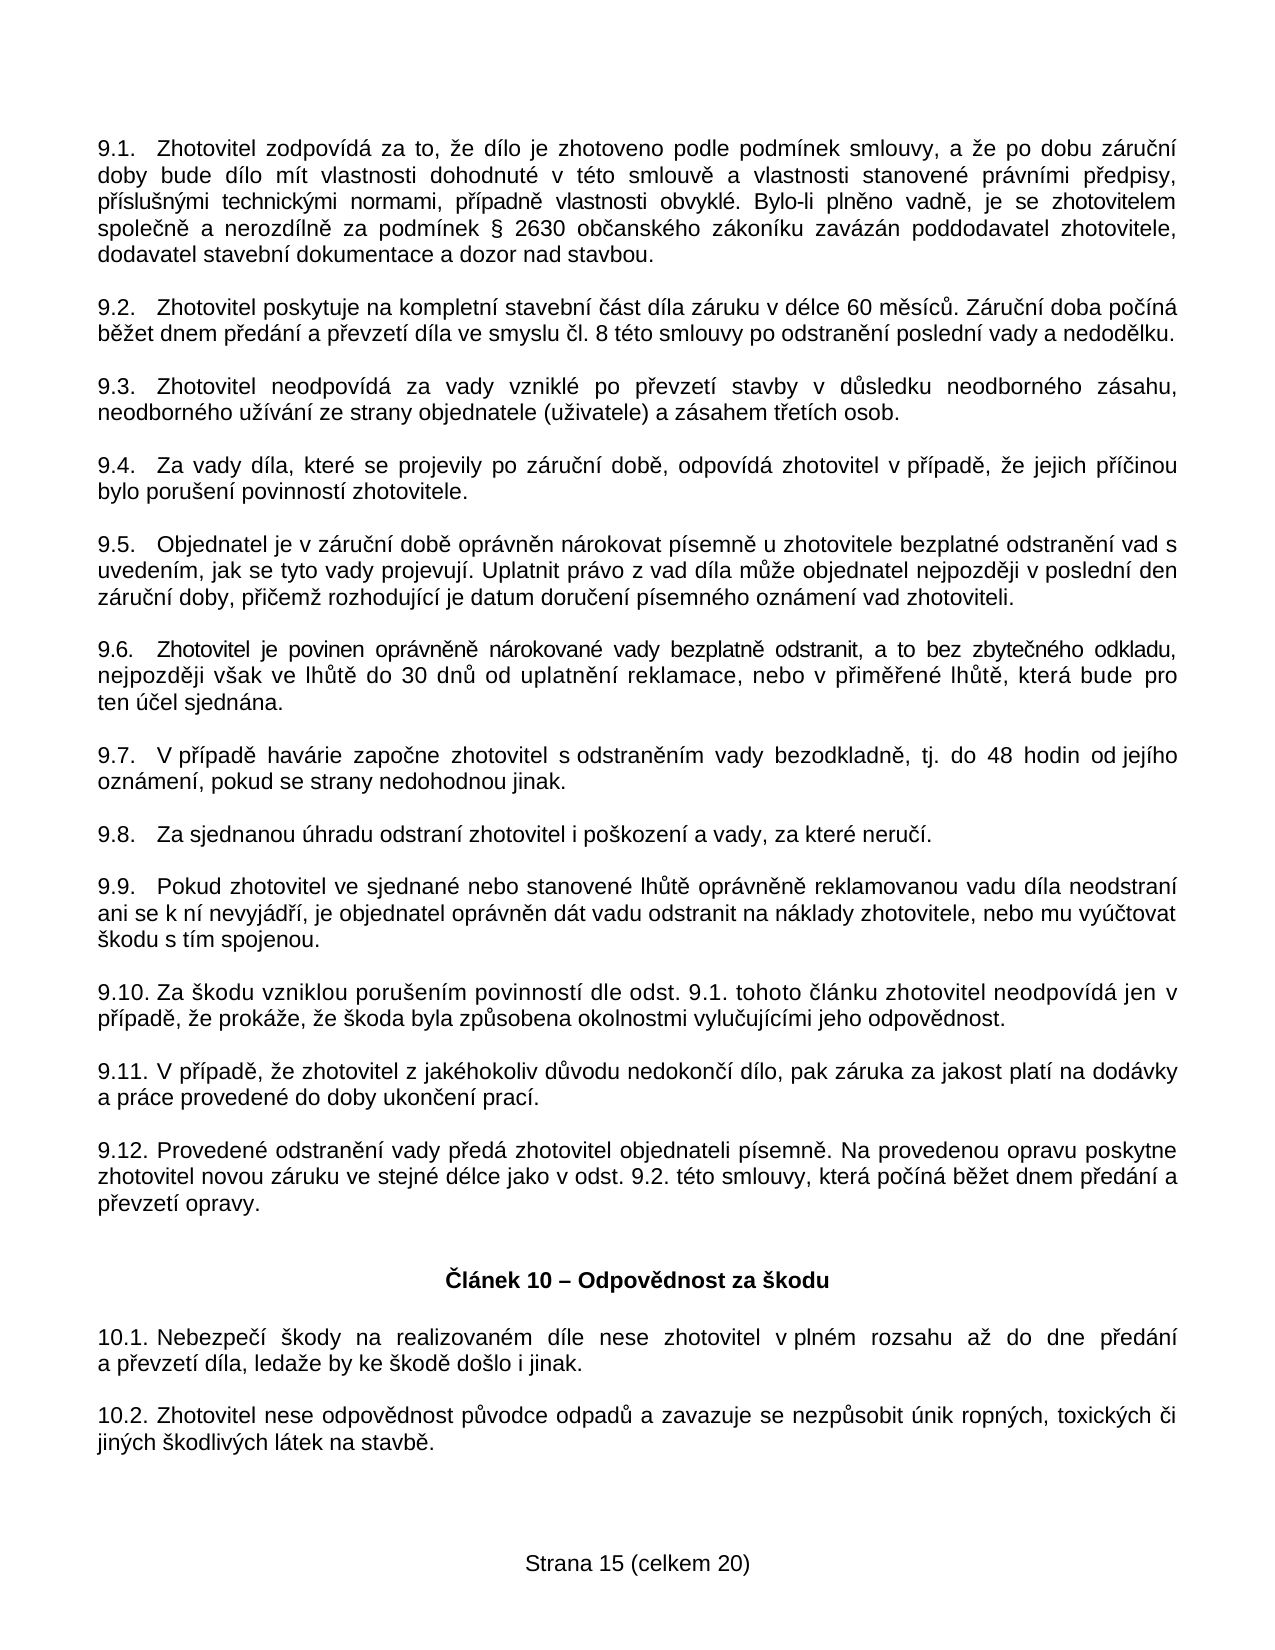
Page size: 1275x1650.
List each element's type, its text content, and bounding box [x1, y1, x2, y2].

list V případě havárie započne zhotovitel s odstraněním vady bezodkladně, tj. do 48 hodin od jejího oznámení, pokud se strany nedohodnou jinak. [97, 742, 1177, 794]
list Zhotovitel neodpovídá za vady vzniklé po převzetí stavby v důsledku neodborného zásahu, neodborného užívání ze strany objednatele (uživatele) a zásahem třetích osob. [97, 373, 1177, 425]
text Článek 10 – Odpovědnost za škodu [97, 1267, 1177, 1294]
list Zhotovitel zodpovídá za to, že dílo je zhotoveno podle podmínek smlouvy, a že po dobu záruční doby bude dílo mít vlastnosti dohodnuté v této smlouvě a vlastnosti stanovené právními předpisy, příslušnými technickými normami, případně vlastnosti obvyklé. Bylo-li plněno vadně, je se zhotovitelem společně a nerozdílně za podmínek § 2630 občanského zákoníku zavázán poddodavatel zhotovitele, dodavatel stavební dokumentace a dozor nad stavbou. [97, 135, 1177, 267]
list Zhotovitel je povinen oprávněně nárokované vady bezplatně odstranit, a to bez zbytečného odkladu, nejpozději však ve lhůtě do 30 dnů od uplatnění reklamace, nebo v přiměřené lhůtě, která bude pro ten účel sjednána. [97, 636, 1177, 715]
list Za vady díla, které se projevily po záruční době, odpovídá zhotovitel v případě, že jejich příčinou bylo porušení povinností zhotovitele. [97, 452, 1177, 504]
list Zhotovitel nese odpovědnost původce odpadů a zavazuje se nezpůsobit únik ropných, toxických či jiných škodlivých látek na stavbě. [97, 1402, 1177, 1455]
list Objednatel je v záruční době oprávněn nárokovat písemně u zhotovitele bezplatné odstranění vad s uvedením, jak se tyto vady projevují. Uplatnit právo z vad díla může objednatel nejpozději v poslední den záruční doby, přičemž rozhodující je datum doručení písemného oznámení vad zhotoviteli. [97, 531, 1177, 610]
list Za sjednanou úhradu odstraní zhotovitel i poškození a vady, za které neručí. [97, 821, 1177, 847]
list Zhotovitel poskytuje na kompletní stavební část díla záruku v délce 60 měsíců. Záruční doba počíná běžet dnem předání a převzetí díla ve smyslu čl. 8 této smlouvy po odstranění poslední vady a nedodělku. [97, 293, 1177, 346]
list Nebezpečí škody na realizovaném díle nese zhotovitel v plném rozsahu až do dne předání a převzetí díla, ledaže by ke škodě došlo i jinak. [97, 1323, 1177, 1376]
list Provedené odstranění vady předá zhotovitel objednateli písemně. Na provedenou opravu poskytne zhotovitel novou záruku ve stejné délce jako v odst. 9.2. této smlouvy, která počíná běžet dnem předání a převzetí opravy. [97, 1137, 1177, 1216]
list Za škodu vzniklou porušením povinností dle odst. 9.1. tohoto článku zhotovitel neodpovídá jen v případě, že prokáže, že škoda byla způsobena okolnostmi vylučujícími jeho odpovědnost. [97, 979, 1177, 1031]
list V případě, že zhotovitel z jakéhokoliv důvodu nedokončí dílo, pak záruka za jakost platí na dodávky a práce provedené do doby ukončení prací. [97, 1058, 1177, 1111]
list Pokud zhotovitel ve sjednané nebo stanovené lhůtě oprávněně reklamovanou vadu díla neodstraní ani se k ní nevyjádří, je objednatel oprávněn dát vadu odstranit na náklady zhotovitele, nebo mu vyúčtovat škodu s tím spojenou. [97, 873, 1177, 952]
